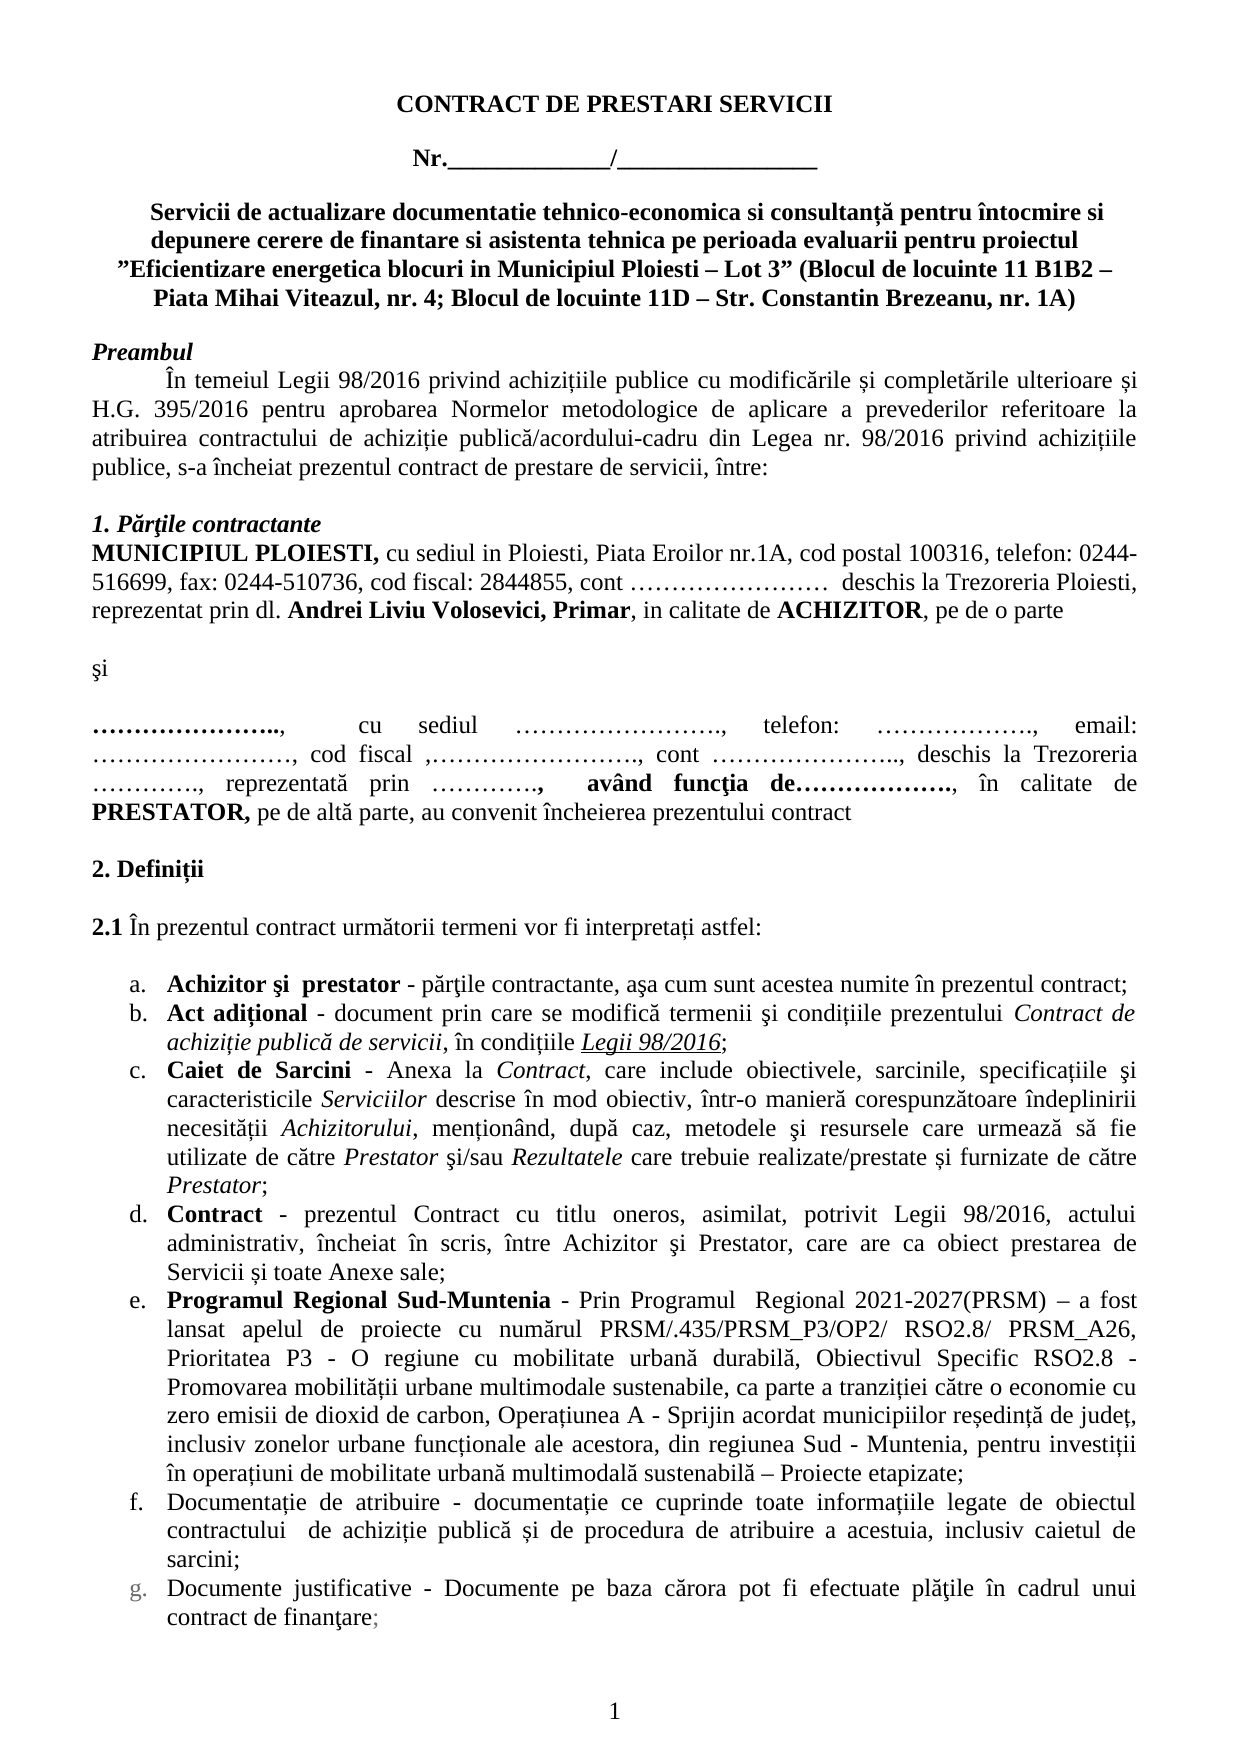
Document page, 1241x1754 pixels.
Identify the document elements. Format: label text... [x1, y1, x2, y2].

text MUNICIPIUL PLOIESTI, cu sediul in Ploiesti, Piata Eroilor nr.1A, cod postal 100316, telefon: 0244-516699, fax: 0244-510736, cod fiscal: 2844855, cont …………………… deschis la Trezoreria Ploiesti, reprezentat prin dl. Andrei Liviu Volosevici, Primar, in calitate de ACHIZITOR, pe de o parte [92, 538, 1138, 624]
list Caiet de Sarcini - Anexa la Contract, care include obiectivele, sarcinile, specificațiile şi caracteristicile Serviciilor descrise în mod obiectiv, într-o manieră corespunzătoare îndeplinirii necesității Achizitorului, menționând, după caz, metodele şi resursele care urmează să fie utilizate de către Prestator şi/sau Rezultatele care trebuie realizate/prestate și furnizate de către Prestator; [129, 1055, 1138, 1199]
text ………………….., cu sediul ……………………., telefon: ………………., email: ……………………, cod fiscal ,……………………., cont ………………….., deschis la Trezoreria …………., reprezentată prin …………., având funcţia de………………., în calitate de PRESTATOR, pe de altă parte, au convenit încheierea prezentului contract [92, 710, 1138, 825]
list Achizitor şi prestator - părţile contractante, aşa cum sunt acestea numite în prezentul contract; [129, 969, 1138, 998]
text 1. Părţile contractante [92, 509, 1138, 538]
text În temeiul Legii 98/2016 privind achizițiile publice cu modificările și completările ulterioare și H.G. 395/2016 pentru aprobarea Normelor metodologice de aplicare a prevederilor referitoare la atribuirea contractului de achiziție publică/acordului-cadru din Legea nr. 98/2016 privind achizițiile publice, s-a încheiat prezentul contract de prestare de servicii, între: [92, 365, 1138, 480]
text Nr._____________/________________ [92, 143, 1138, 172]
text şi [92, 653, 1138, 682]
list Act adițional - document prin care se modifică termenii şi condițiile prezentului Contract de achiziție publică de servicii, în condițiile Legii 98/2016; [129, 998, 1138, 1055]
text Servicii de actualizare documentatie tehnico-economica si consultanță pentru întocmire si depunere cerere de finantare si asistenta tehnica pe perioada evaluarii pentru proiectul ”Eficientizare energetica blocuri in Municipiul Ploiesti – Lot 3” (Blocul de locuinte 11 B1B2 – Piata Mihai Viteazul, nr. 4; Blocul de locuinte 11D – Str. Constantin Brezeanu, nr. 1A) [92, 197, 1138, 312]
list Programul Regional Sud-Muntenia - Prin Programul Regional 2021-2027(PRSM) – a fost lansat apelul de proiecte cu numărul PRSM/.435/PRSM_P3/OP2/ RSO2.8/ PRSM_A26, Prioritatea P3 - O regiune cu mobilitate urbană durabilă, Obiectivul Specific RSO2.8 - Promovarea mobilității urbane multimodale sustenabile, ca parte a tranziției către o economie cu zero emisii de dioxid de carbon, Operațiunea A - Sprijin acordat municipiilor reședință de județ, inclusiv zonelor urbane funcționale ale acestora, din regiunea Sud - Muntenia, pentru investiții în operațiuni de mobilitate urbană multimodală sustenabilă – Proiecte etapizate; [129, 1285, 1138, 1487]
text CONTRACT DE PRESTARI SERVICII [92, 89, 1138, 118]
list Documentație de atribuire - documentație ce cuprinde toate informațiile legate de obiectul contractului de achiziție publică și de procedura de atribuire a acestuia, inclusiv caietul de sarcini; [129, 1487, 1138, 1573]
text 2.1 În prezentul contract următorii termeni vor fi interpretați astfel: [92, 912, 1138, 940]
text Preambul [92, 337, 1138, 365]
list Contract - prezentul Contract cu titlu oneros, asimilat, potrivit Legii 98/2016, actului administrativ, încheiat în scris, între Achizitor şi Prestator, care are ca obiect prestarea de Servicii și toate Anexe sale; [129, 1199, 1138, 1285]
list Documente justificative - Documente pe baza cărora pot fi efectuate plăţile în cadrul unui contract de finanţare; [129, 1573, 1138, 1630]
text 2. Definiții [92, 854, 1138, 883]
